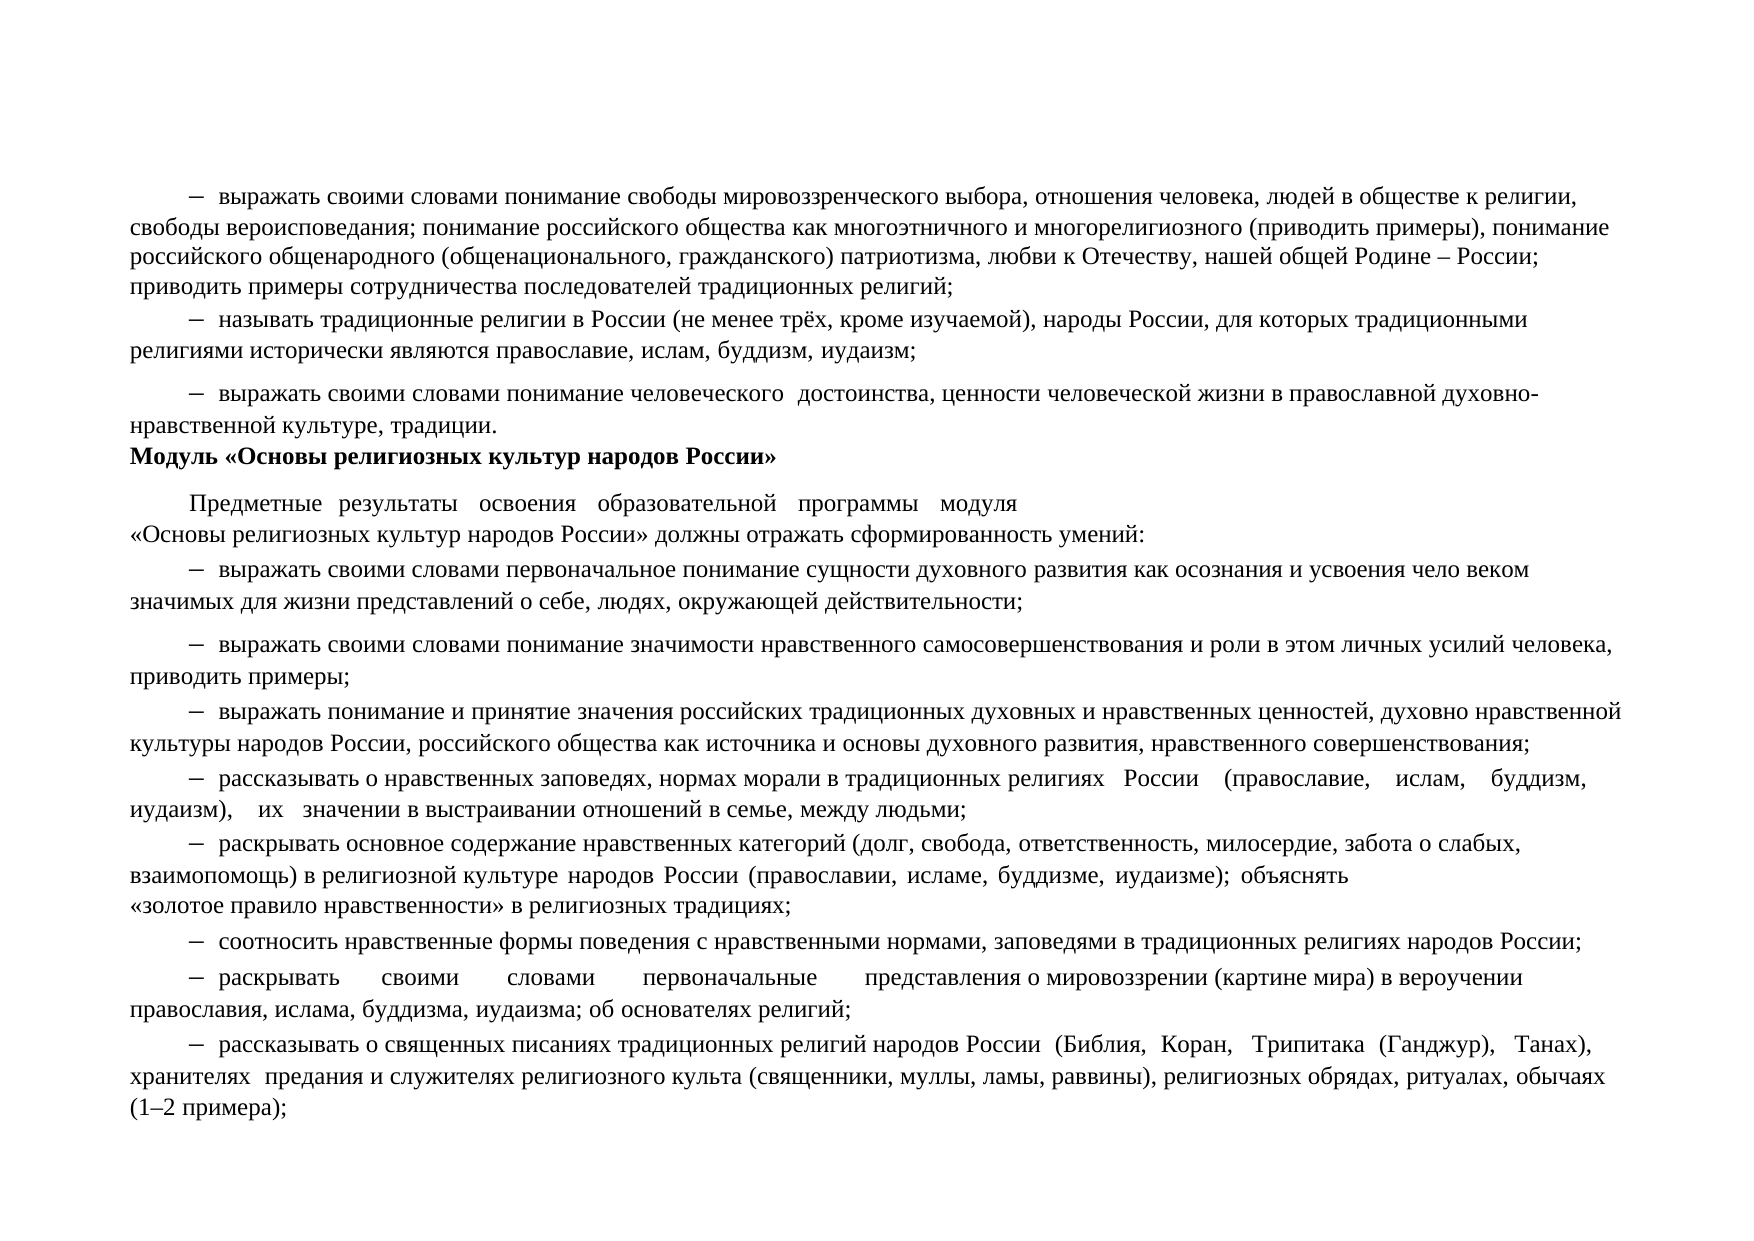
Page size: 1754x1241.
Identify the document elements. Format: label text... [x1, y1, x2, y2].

list раскрывать основное содержание нравственных категорий (долг, свобода, ответственность, милосердие, забота о слабых, взаимопомощь) в религиозной культуре народов России (православии, исламе, буддизме, иудаизме); объяснять [129, 824, 1621, 888]
text «золотое правило нравственности» в религиозных традициях; [129, 890, 1636, 919]
list выражать понимание и принятие значения российских традиционных духовных и нравственных ценностей, духовно­ нравственной культуры народов России, российского общества как источника и основы духовного развития, нравственного совершенствования; [129, 692, 1621, 756]
list выражать своими словами понимание значимости нравственного самосовершенствования и роли в этом личных усилий человека, приводить примеры; [129, 625, 1621, 689]
list соотносить нравственные формы поведения с нравственными нормами, заповедями в традиционных религиях народов России; [129, 922, 1622, 956]
list раскрывать своими словами первоначальные представления о мировоззрении (картине мира) в вероучении православия, ислама, буддизма, иудаизма; об основателях религий; [129, 958, 1621, 1023]
text Модуль «Основы религиозных культур народов России» [129, 441, 1636, 470]
list выражать своими словами первоначальное понимание сущности духовного развития как осознания и усвоения чело­ веком значимых для жизни представлений о себе, людях, окружающей действительности; [129, 551, 1621, 614]
list выражать своими словами понимание свободы мировоззренческого выбора, отношения человека, людей в обществе к религии, свободы вероисповедания; понимание российского общества как многоэтничного и многорелигиозного (приводить примеры), понимание российского общенародного (общенационального, гражданского) патриотизма, любви к Отечеству, нашей общей Родине – России; приводить примеры сотрудничества последователей традиционных религий; [129, 177, 1621, 299]
list рассказывать о священных писаниях традиционных религий народов России (Библия, Коран, Трипитака (Ганджур), Танах), хранителях предания и служителях религиозного культа (священники, муллы, ламы, раввины), религиозных обрядах, ритуалах, обычаях (1–2 примера); [129, 1025, 1621, 1121]
text Предметные результаты освоения образовательной программы модуля [189, 488, 1636, 517]
list рассказывать о нравственных заповедях, нормах морали в традиционных религиях России (православие, ислам, буддизм, иудаизм), их значении в выстраивании отношений в семье, между людьми; [129, 759, 1621, 823]
text «Основы религиозных культур народов России» должны отражать сформированность умений: [129, 519, 1620, 548]
list называть традиционные религии в России (не менее трёх, кроме изучаемой), народы России, для которых традиционными религиями исторически являются православие, ислам, буддизм, иудаизм; [129, 300, 1621, 364]
list выражать своими словами понимание человеческого достоинства, ценности человеческой жизни в православной духовно­нравственной культуре, традиции. [129, 374, 1620, 439]
